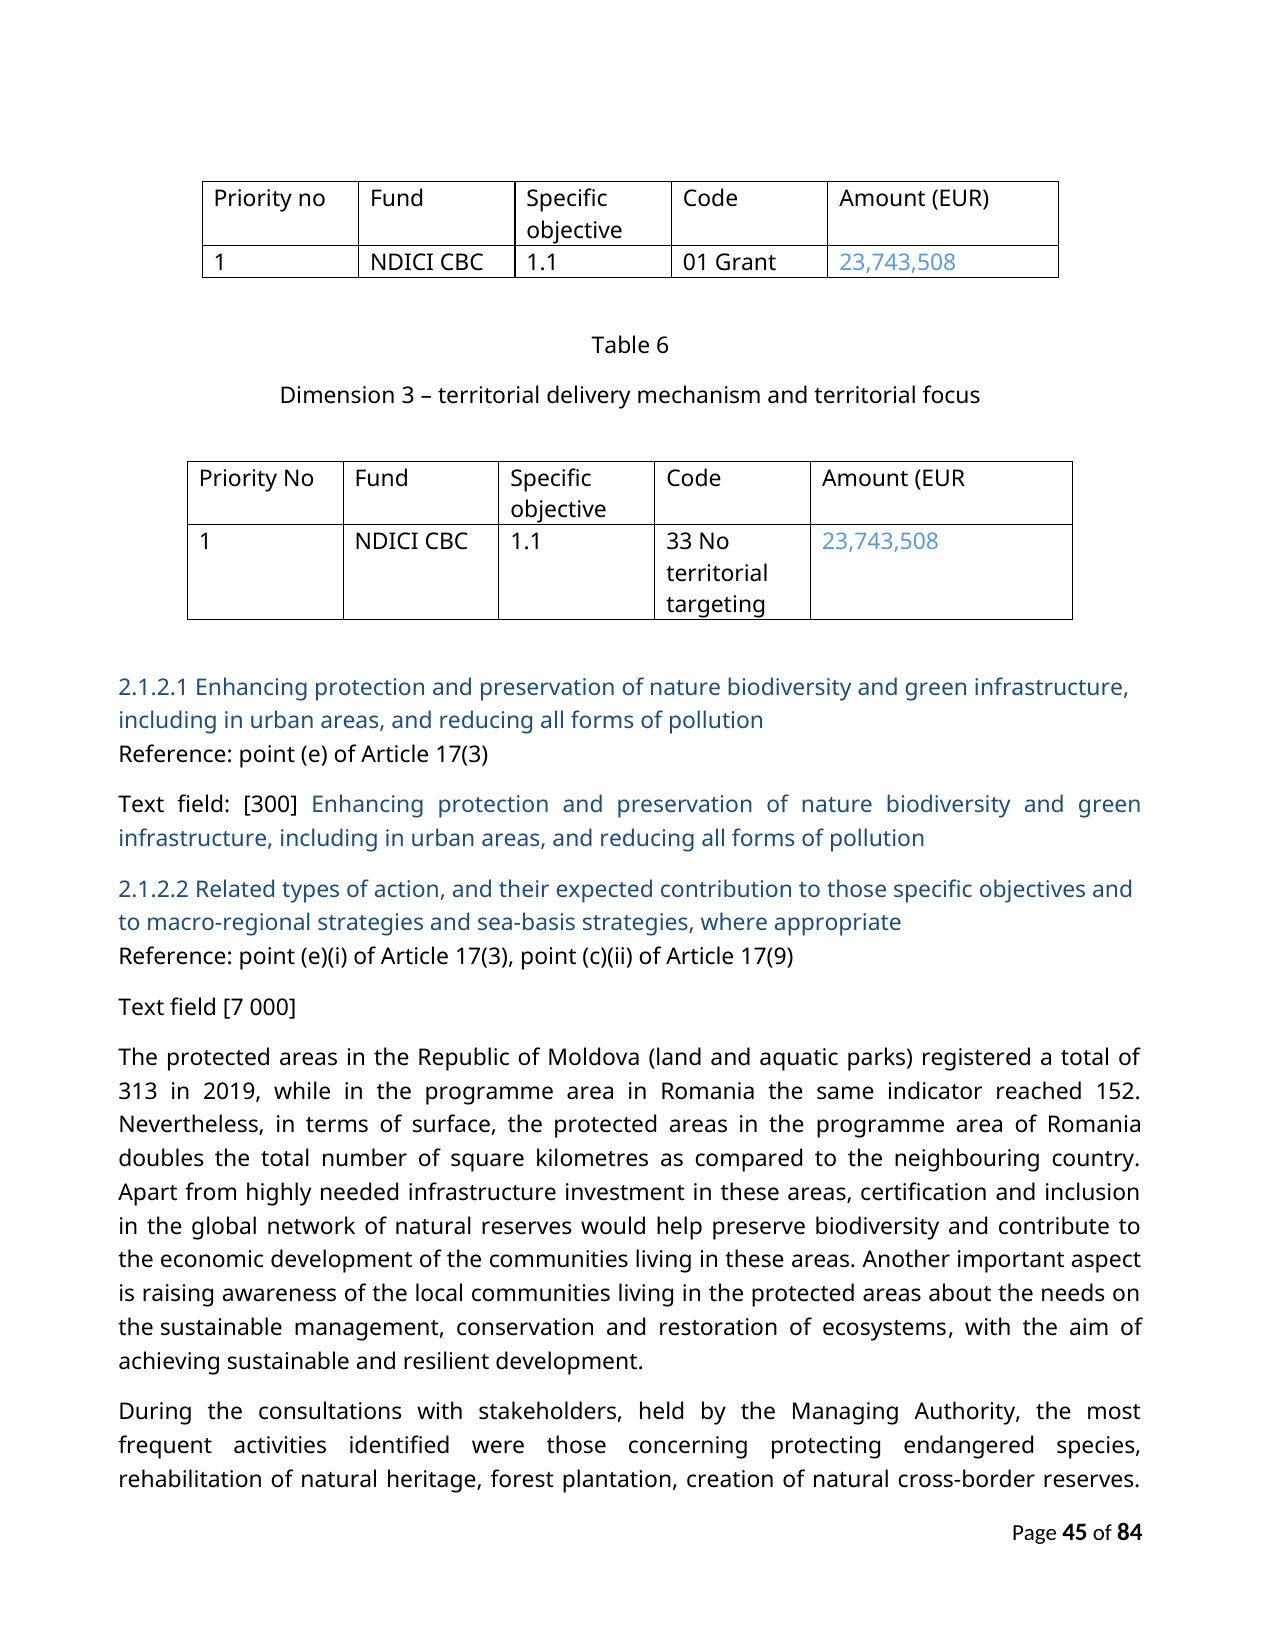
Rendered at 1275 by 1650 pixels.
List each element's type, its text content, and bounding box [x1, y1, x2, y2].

text Dimension 3 – territorial delivery mechanism and territorial focus [118, 379, 1142, 410]
text Text field [7 000] [118, 990, 1142, 1022]
table_cell 1 [203, 246, 358, 277]
table_header Amount (EUR) [828, 182, 1058, 245]
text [118, 1395, 1142, 1494]
table_cell 33 No territorial targeting [655, 525, 810, 619]
subtitle 2.1.2.2 Related types of action, and their expected contribution to those specific objectives and to macro-regional strategies and sea-basis strategies, where appropriate [118, 872, 1142, 937]
subtitle 2.1.2.1 Enhancing protection and preservation of nature biodiversity and green infrastructure, including in urban areas, and reducing all forms of pollution [118, 670, 1142, 735]
table_cell NDICI CBC [359, 246, 514, 277]
text Reference: point (e)(i) of Article 17(3), point (c)(ii) of Article 17(9) [118, 940, 1142, 971]
table_cell NDICI CBC [344, 525, 498, 619]
table_header Priority no [203, 182, 358, 245]
table_cell 23,743,508 [828, 246, 1058, 277]
table_cell 01 Grant [672, 246, 827, 277]
table_cell 1.1 [499, 525, 654, 619]
text Reference: point (e) of Article 17(3) [118, 738, 1142, 769]
table_cell 23,743,508 [811, 525, 1072, 619]
table_header Amount (EUR [811, 462, 1072, 524]
text Text field: [300] Enhancing protection and preservation of nature biodiversity and green infrastructure, including in urban areas, and reducing all forms of pollution [118, 788, 1142, 853]
table_cell 1.1 [516, 246, 671, 277]
table_header Specific objective [516, 182, 671, 245]
table_header Priority No [188, 462, 343, 524]
table_header Fund [359, 182, 514, 245]
text Table 6 [118, 328, 1142, 360]
table_header Fund [344, 462, 498, 524]
table_cell 1 [188, 525, 343, 619]
table_header Code [655, 462, 810, 524]
table_header Specific objective [499, 462, 654, 524]
text The protected areas in the Republic of Moldova (land and aquatic parks) registered a total of 313 in 2019, while in the programme area in Romania the same indicator reached 152. Nevertheless, in terms of surface, the protected areas in the programme area of Romania doubles the total number of square kilometres as compared to the neighbouring country. Apart from highly needed infrastructure investment in these areas, certification and inclusion in the global network of natural reserves would help preserve biodiversity and contribute to the economic development of the communities living in these areas. Another important aspect is raising awareness of the local communities living in the protected areas about the needs on the sustainable management, conservation and restoration of ecosystems, with the aim of achieving sustainable and resilient development. [118, 1041, 1142, 1376]
table_header Code [672, 182, 827, 245]
